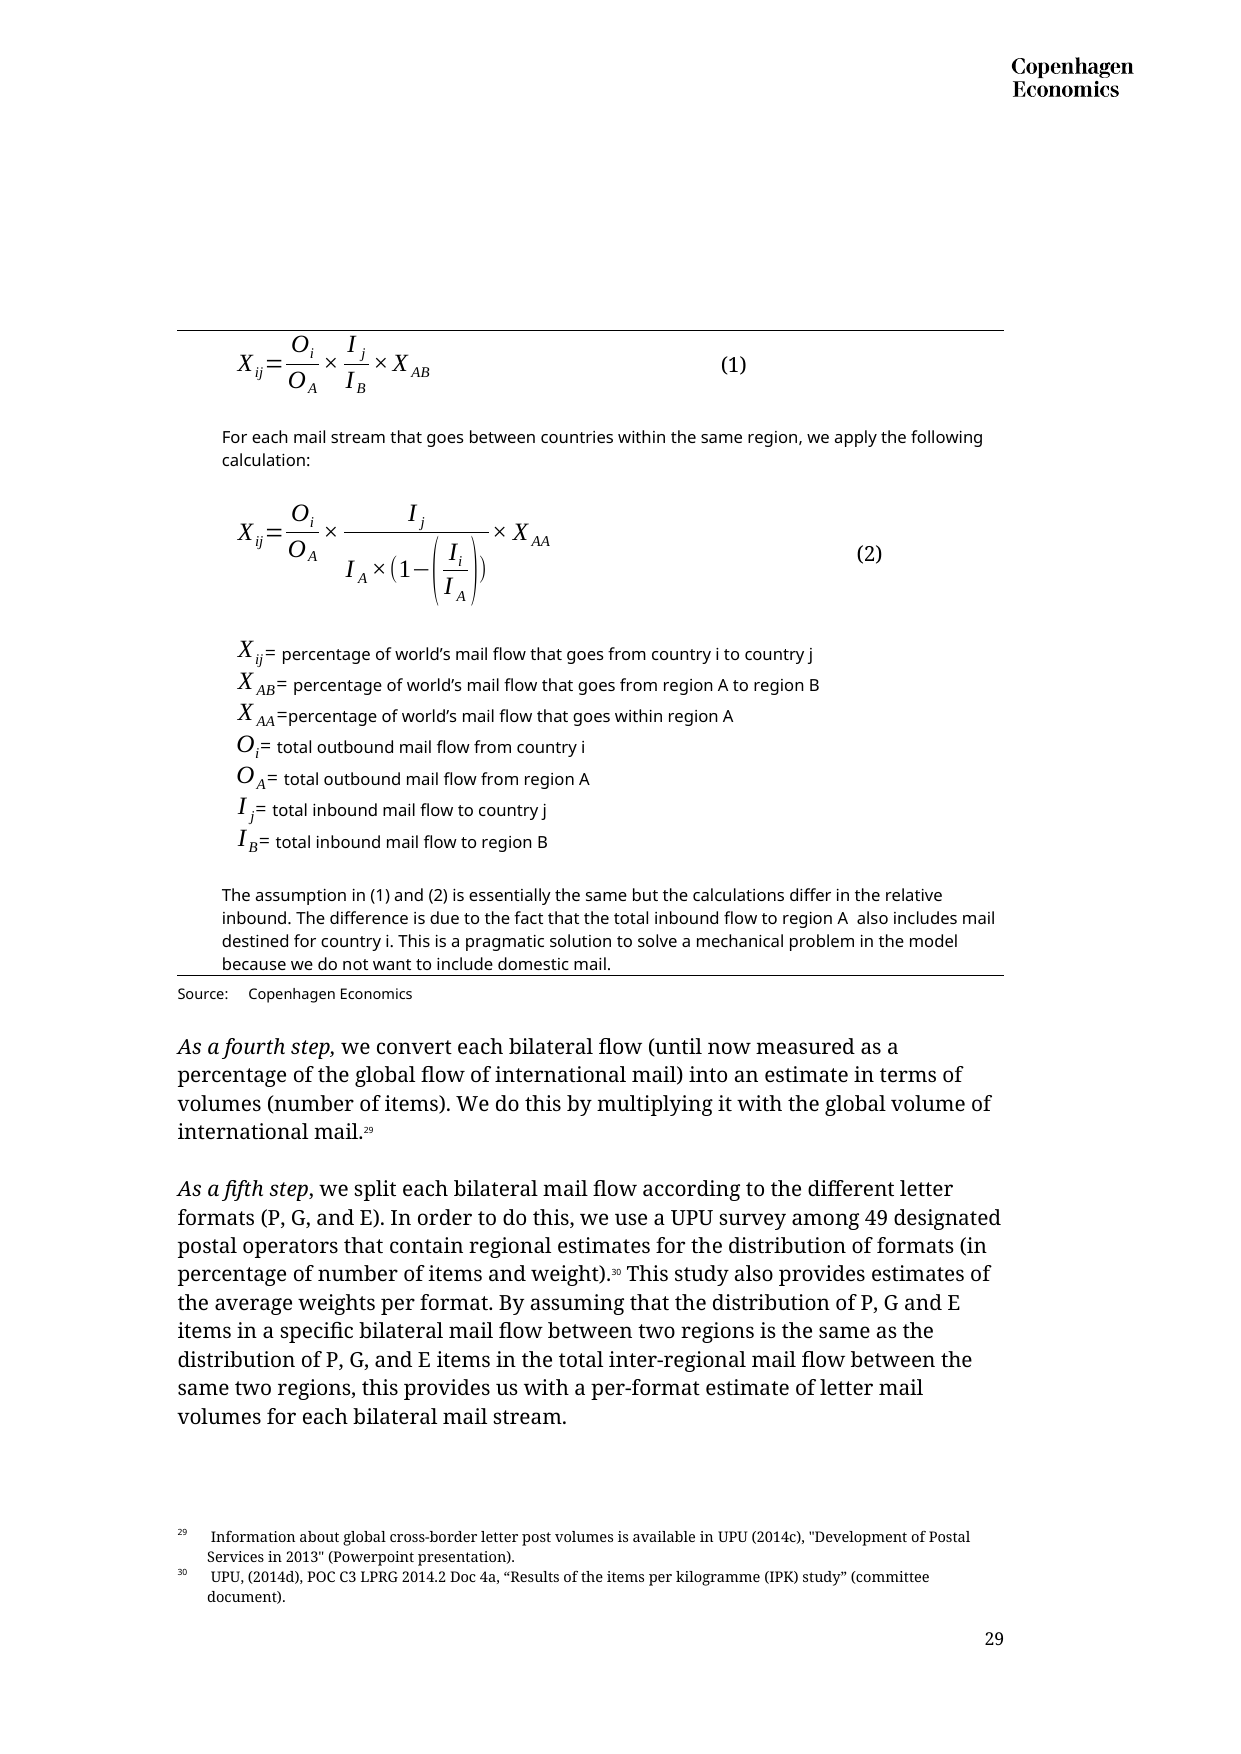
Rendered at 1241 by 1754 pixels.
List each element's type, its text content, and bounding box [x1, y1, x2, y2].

text As a fifth step, we split each bilateral mail flow according to the different letter formats (P, G, and E). In order to do this, we use a UPU survey among 49 designated postal operators that contain regional estimates for the distribution of formats (in percentage of number of items and weight). This study also provides estimates of the average weights per format. By assuming that the distribution of P, G and E items in a specific bilateral mail flow between two regions is the same as the distribution of P, G, and E items in the total inter-regional mail flow between the same two regions, this provides us with a per-format estimate of letter mail volumes for each bilateral mail stream. [177, 1174, 1004, 1430]
text Source: Copenhagen Economics [177, 984, 1004, 1004]
text As a fourth step, we convert each bilateral flow (until now measured as a percentage of the global flow of international mail) into an estimate in terms of volumes (number of items). We do this by multiplying it with the global volume of international mail. [177, 1032, 1004, 1146]
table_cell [177, 331, 1004, 975]
